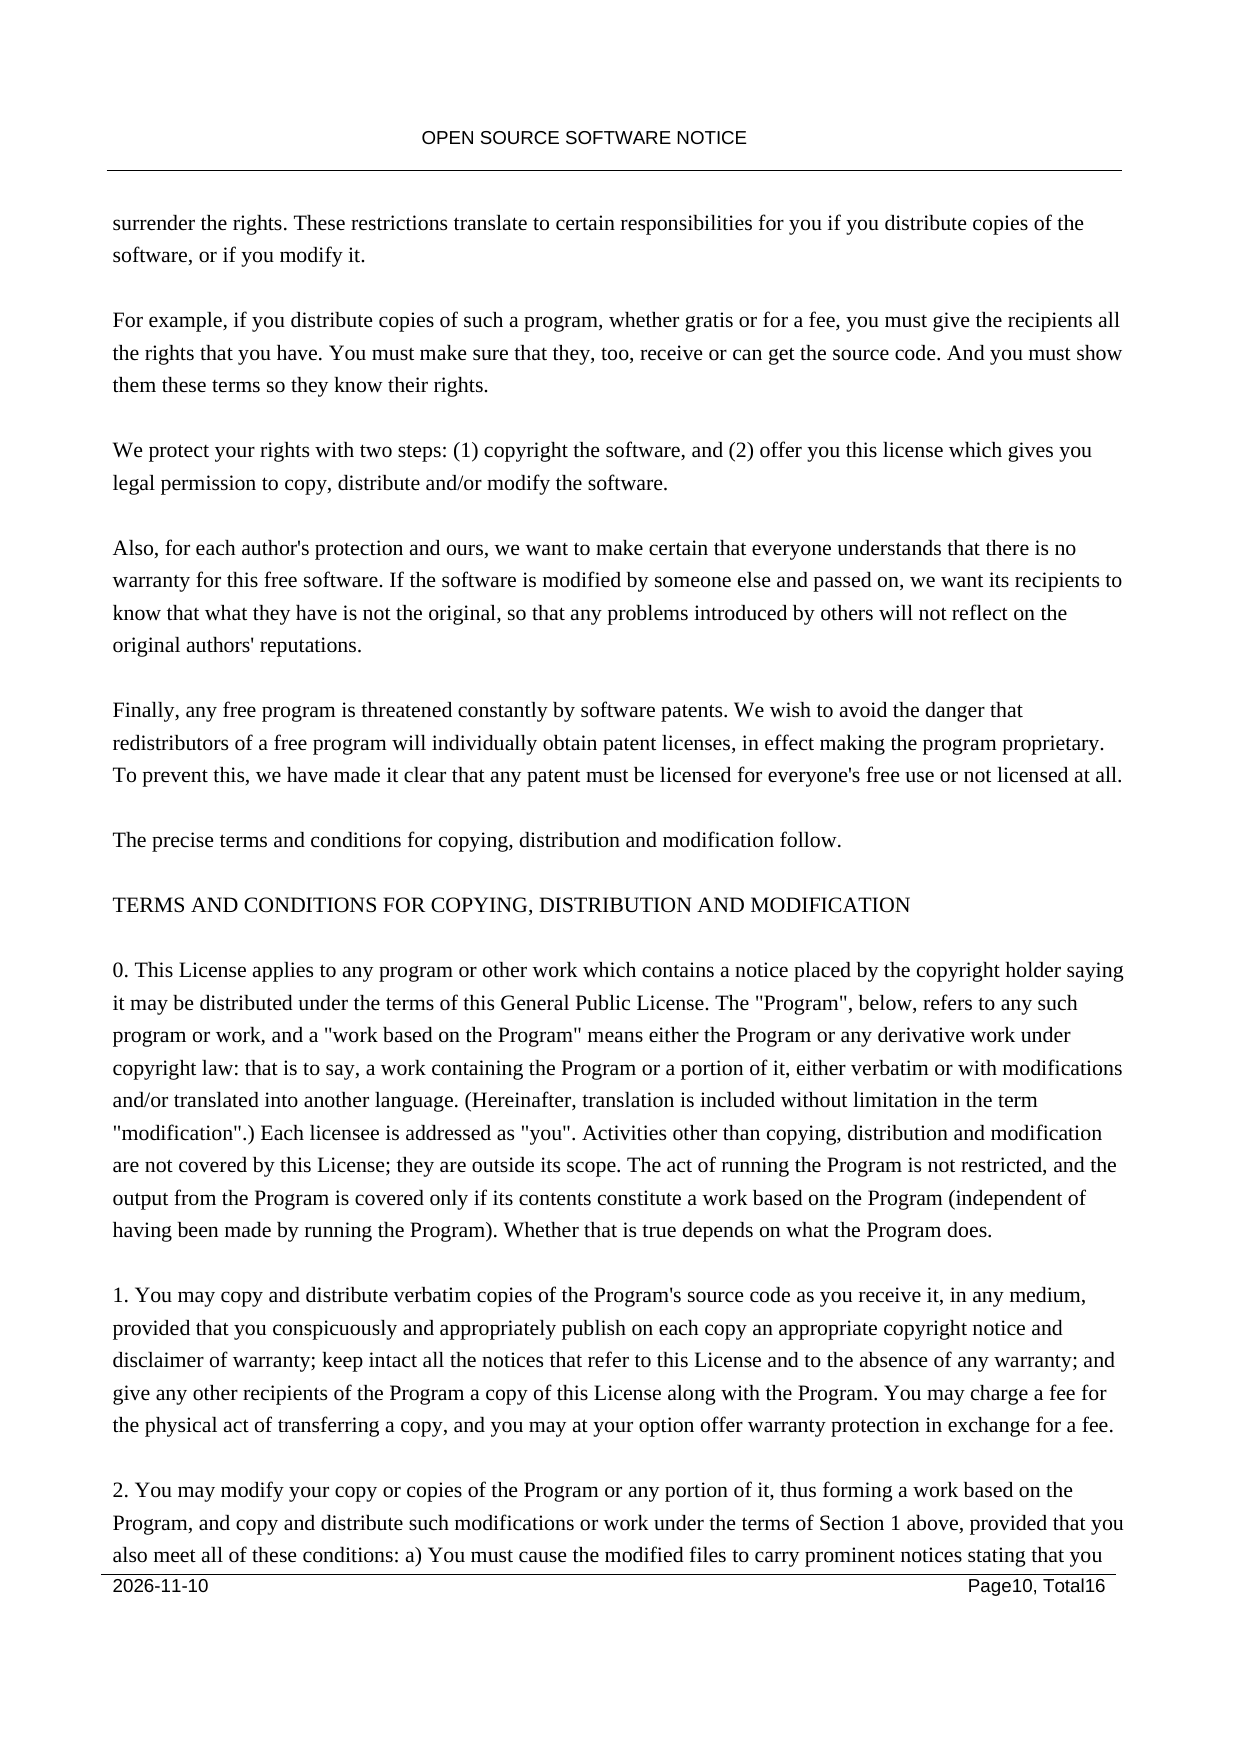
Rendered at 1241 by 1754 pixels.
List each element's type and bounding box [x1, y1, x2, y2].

text [112, 206, 1128, 1571]
